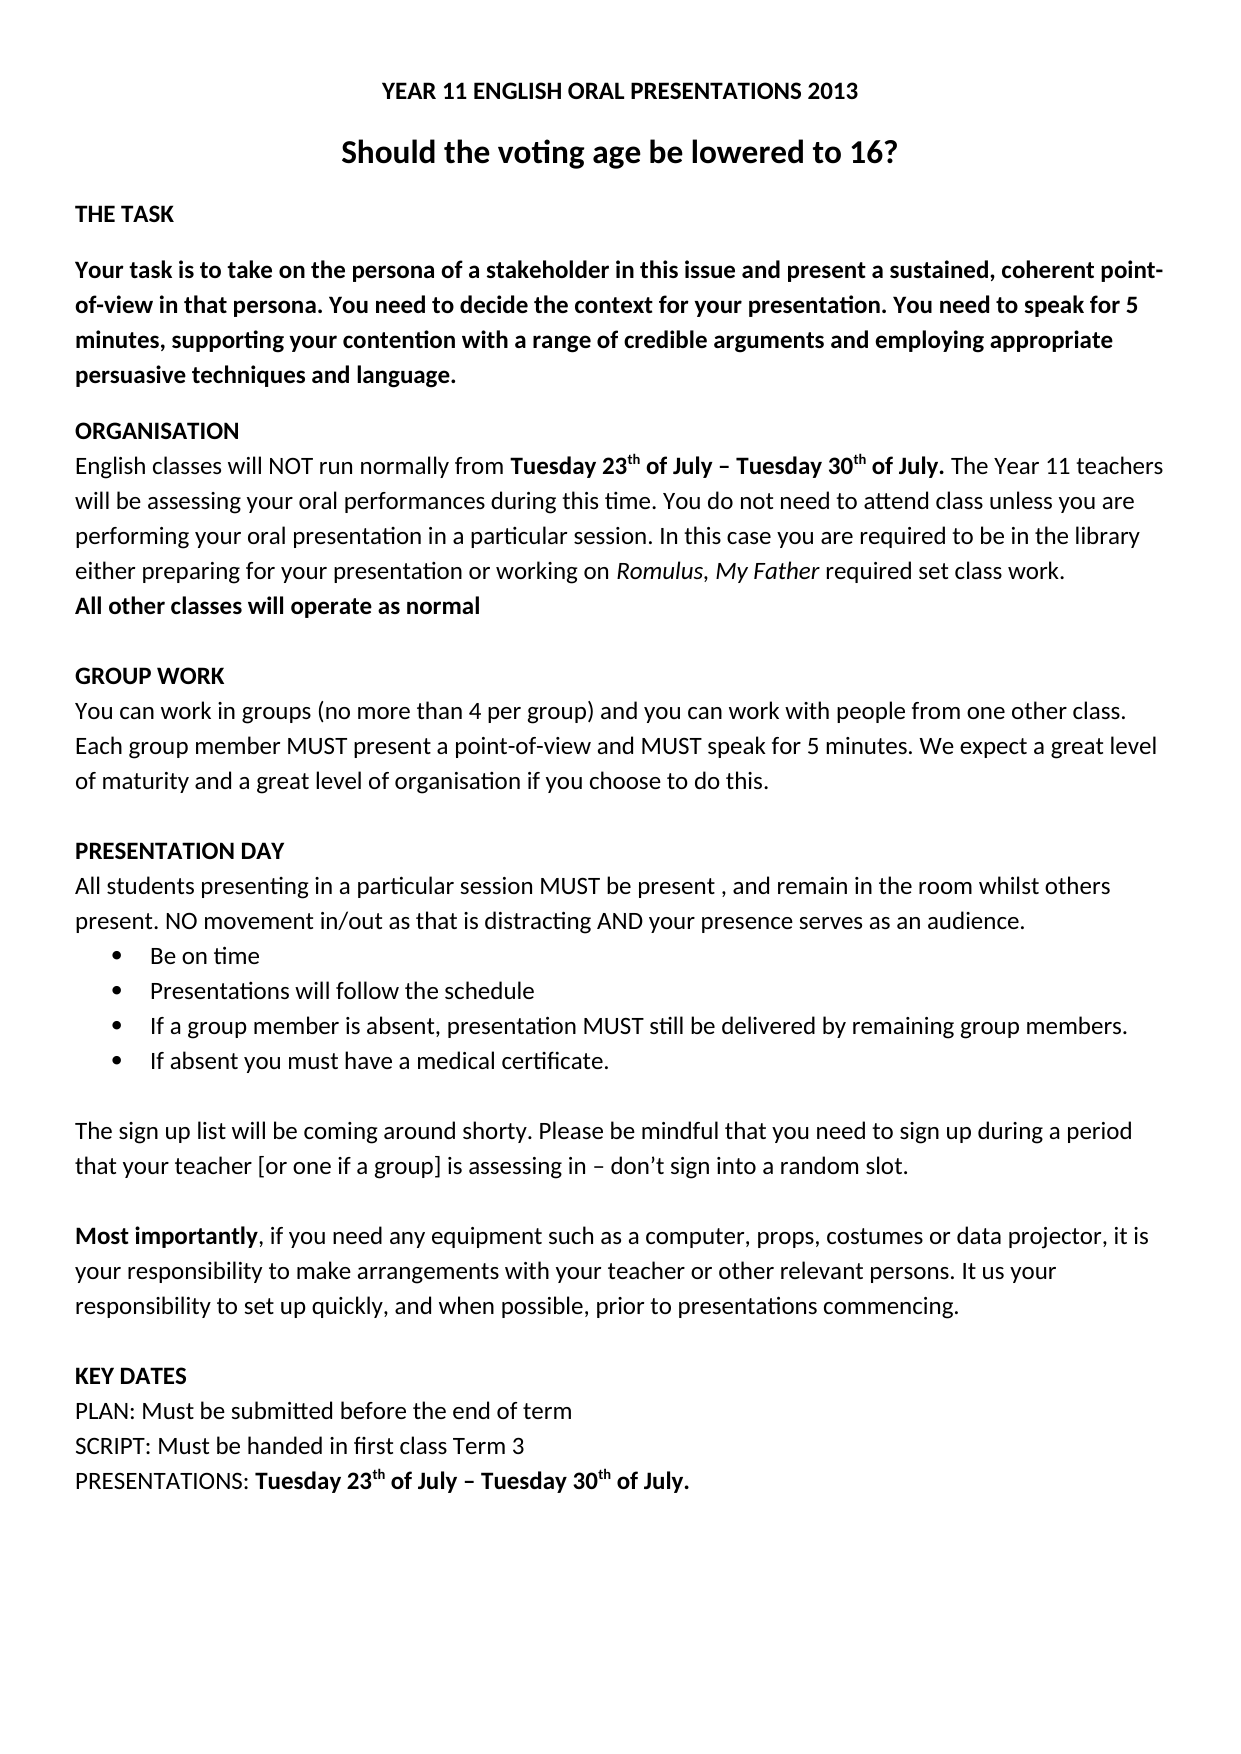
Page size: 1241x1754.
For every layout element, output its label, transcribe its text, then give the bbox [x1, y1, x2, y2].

text The sign up list will be coming around shorty. Please be mindful that you need to sign up during a period that your teacher [or one if a group] is assessing in – don’t sign into a random slot. [75, 1115, 1165, 1181]
text KEY DATES [75, 1360, 1165, 1391]
text YEAR 11 ENGLISH ORAL PRESENTATIONS 2013 [75, 75, 1165, 106]
text You can work in groups (no more than 4 per group) and you can work with people from one other class. Each group member MUST present a point-of-view and MUST speak for 5 minutes. We expect a great level of maturity and a great level of organisation if you choose to do this. [75, 695, 1165, 796]
text Should the voting age be lowered to 16? [75, 131, 1165, 172]
text THE TASK [75, 198, 1165, 229]
text Your task is to take on the persona of a stakeholder in this issue and present a sustained, coherent point-of-view in that persona. You need to decide the context for your presentation. You need to speak for 5 minutes, supporting your contention with a range of credible arguments and employing appropriate persuasive techniques and language. [75, 254, 1165, 390]
text PRESENTATION DAY [75, 835, 1165, 866]
text English classes will NOT run normally from Tuesday 23th of July – Tuesday 30th of July. The Year 11 teachers will be assessing your oral performances during this time. You do not need to attend class unless you are performing your oral presentation in a particular session. In this case you are required to be in the library either preparing for your presentation or working on Romulus, My Father required set class work. [75, 450, 1165, 586]
list If absent you must have a medical certificate. [112, 1045, 1165, 1076]
text SCRIPT: Must be handed in first class Term 3 [75, 1430, 1165, 1461]
text All students presenting in a particular session MUST be present , and remain in the room whilst others present. NO movement in/out as that is distracting AND your presence serves as an audience. [75, 870, 1165, 936]
text Most importantly, if you need any equipment such as a computer, props, costumes or data projector, it is your responsibility to make arrangements with your teacher or other relevant persons. It us your responsibility to set up quickly, and when possible, prior to presentations commencing. [75, 1220, 1165, 1321]
text All other classes will operate as normal [75, 590, 1165, 621]
list Presentations will follow the schedule [112, 975, 1165, 1006]
text ORGANISATION [75, 415, 1165, 446]
list Be on time [112, 940, 1165, 971]
text PRESENTATIONS: Tuesday 23th of July – Tuesday 30th of July. [75, 1465, 1165, 1496]
text PLAN: Must be submitted before the end of term [75, 1395, 1165, 1426]
list If a group member is absent, presentation MUST still be delivered by remaining group members. [112, 1010, 1165, 1041]
text GROUP WORK [75, 660, 1165, 691]
